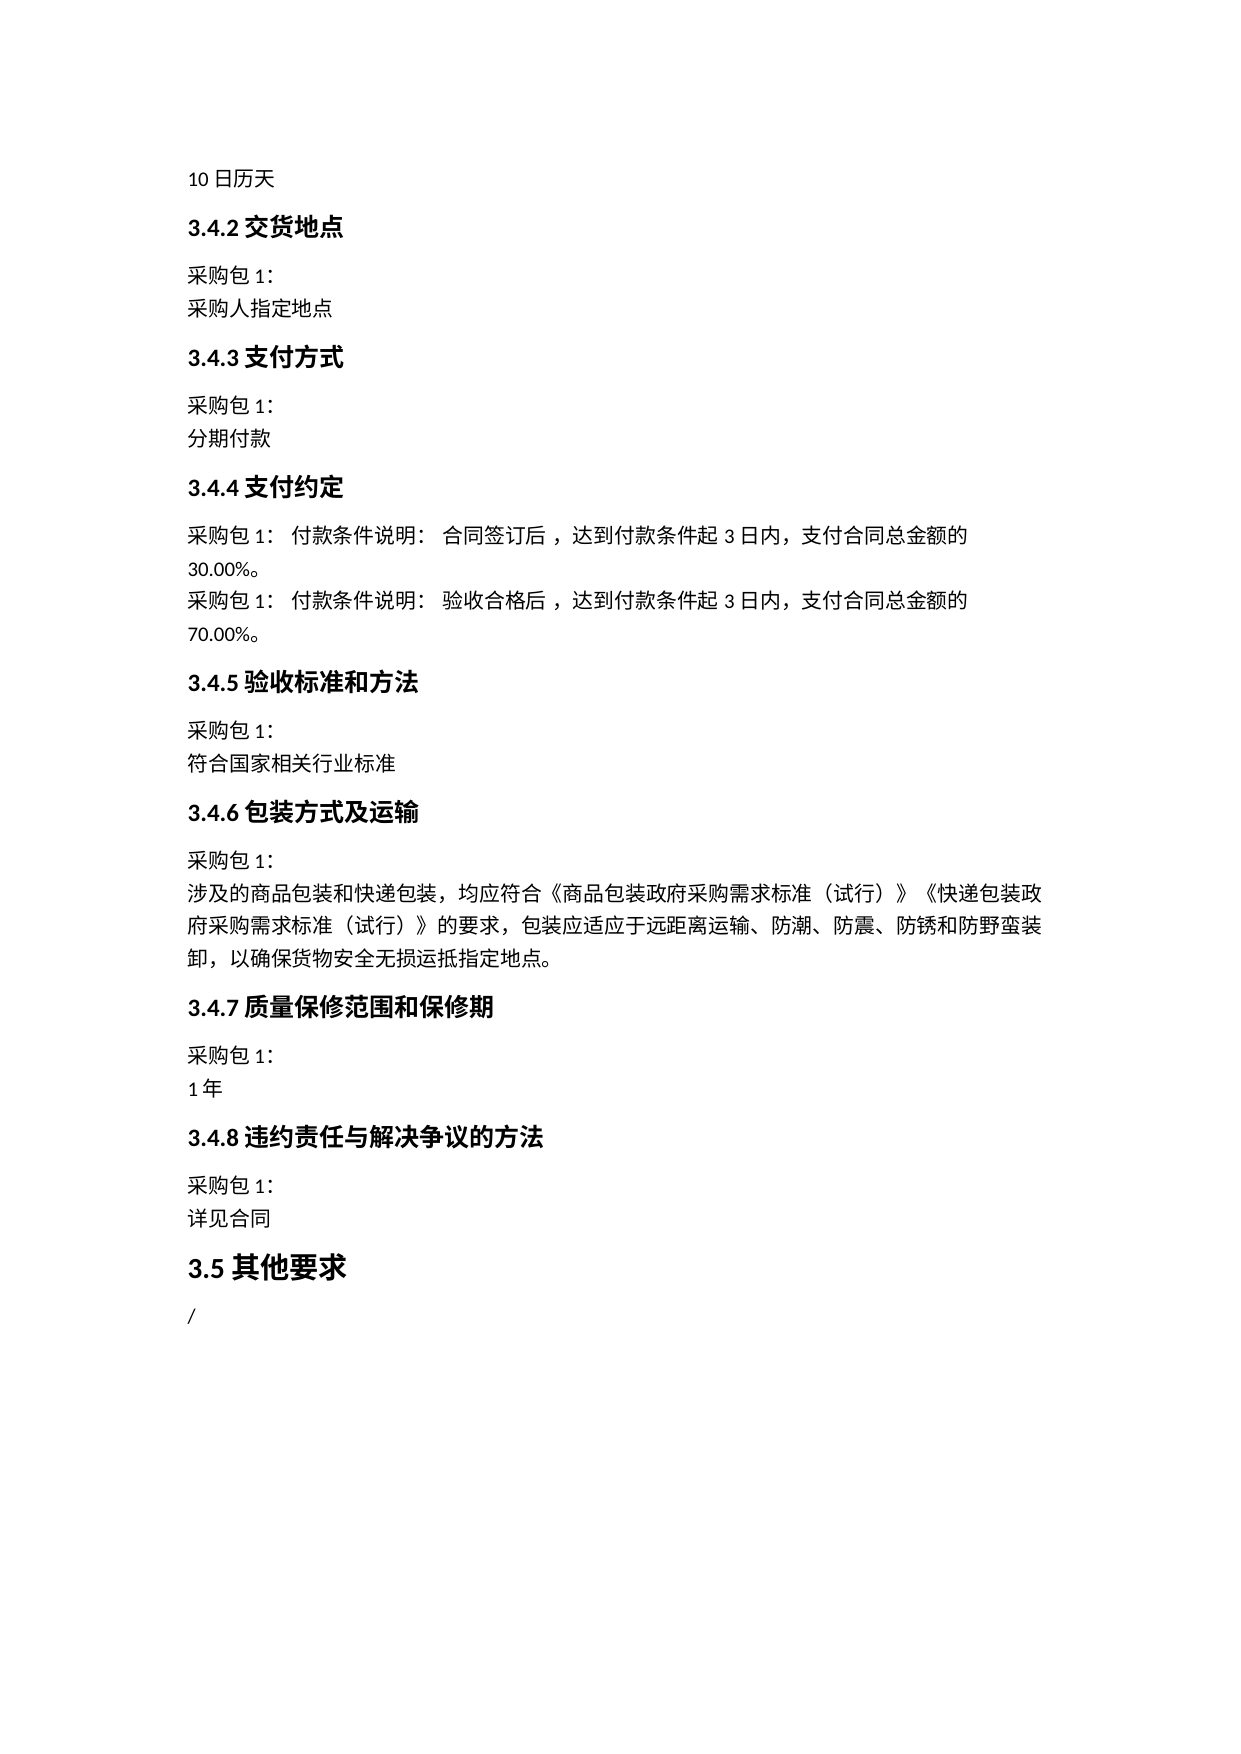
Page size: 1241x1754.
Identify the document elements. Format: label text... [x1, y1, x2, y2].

text 采购包1： [187, 259, 1053, 292]
text 3.4.4支付约定 [187, 454, 1053, 519]
text 3.4.6包装方式及运输 [187, 779, 1053, 844]
text 采购包1： [187, 714, 1053, 747]
text 符合国家相关行业标准 [187, 747, 1053, 779]
text 3.4.5验收标准和方法 [187, 649, 1053, 714]
text 采购包1： [187, 389, 1053, 422]
text 3.4.3支付方式 [187, 324, 1053, 389]
text 采购包1： [187, 844, 1053, 877]
text 采购包1： 付款条件说明： 合同签订后 ，达到付款条件起 3 日内，支付合同总金额的 30.00%。 [187, 519, 1053, 584]
text 分期付款 [187, 422, 1053, 454]
text 1年 [187, 1072, 1053, 1104]
text 3.4.2交货地点 [187, 194, 1053, 259]
text 3.5其他要求 [187, 1234, 1053, 1299]
text 3.4.8违约责任与解决争议的方法 [187, 1104, 1053, 1169]
text 采购包1： [187, 1169, 1053, 1202]
text 采购包1： 付款条件说明： 验收合格后 ，达到付款条件起 3 日内，支付合同总金额的 70.00%。 [187, 584, 1053, 649]
text 10日历天 [187, 162, 1053, 194]
text / [187, 1299, 1053, 1332]
text 3.4.7质量保修范围和保修期 [187, 974, 1053, 1039]
text 详见合同 [187, 1202, 1053, 1234]
text 采购包1： [187, 1039, 1053, 1072]
text 采购人指定地点 [187, 292, 1053, 324]
text 涉及的商品包装和快递包装，均应符合《商品包装政府采购需求标准（试行）》《快递包装政府采购需求标准（试行）》的要求，包装应适应于远距离运输、防潮、防震、防锈和防野蛮装卸，以确保货物安全无损运抵指定地点。 [187, 877, 1053, 974]
